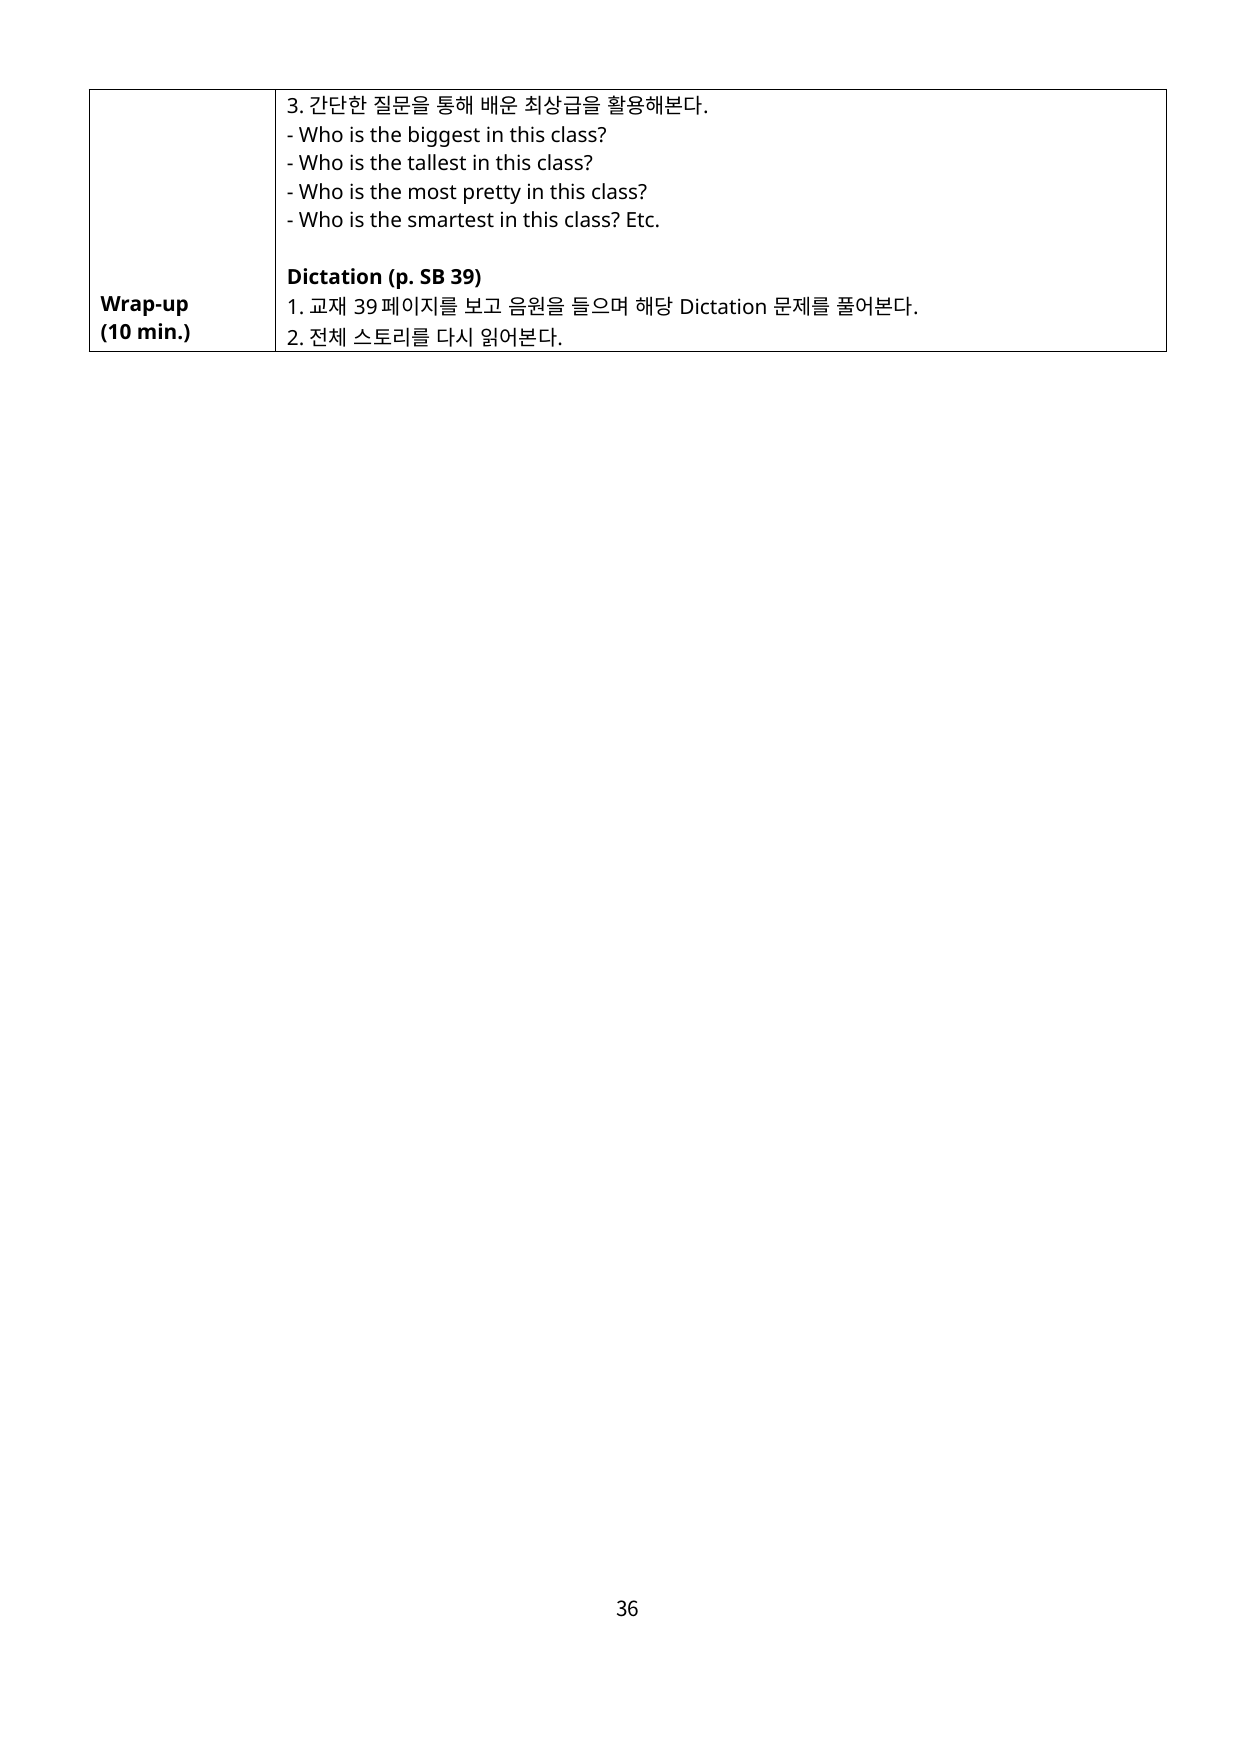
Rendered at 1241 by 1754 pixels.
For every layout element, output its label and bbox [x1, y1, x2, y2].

table_header [276, 90, 1166, 351]
table_header [90, 90, 275, 351]
